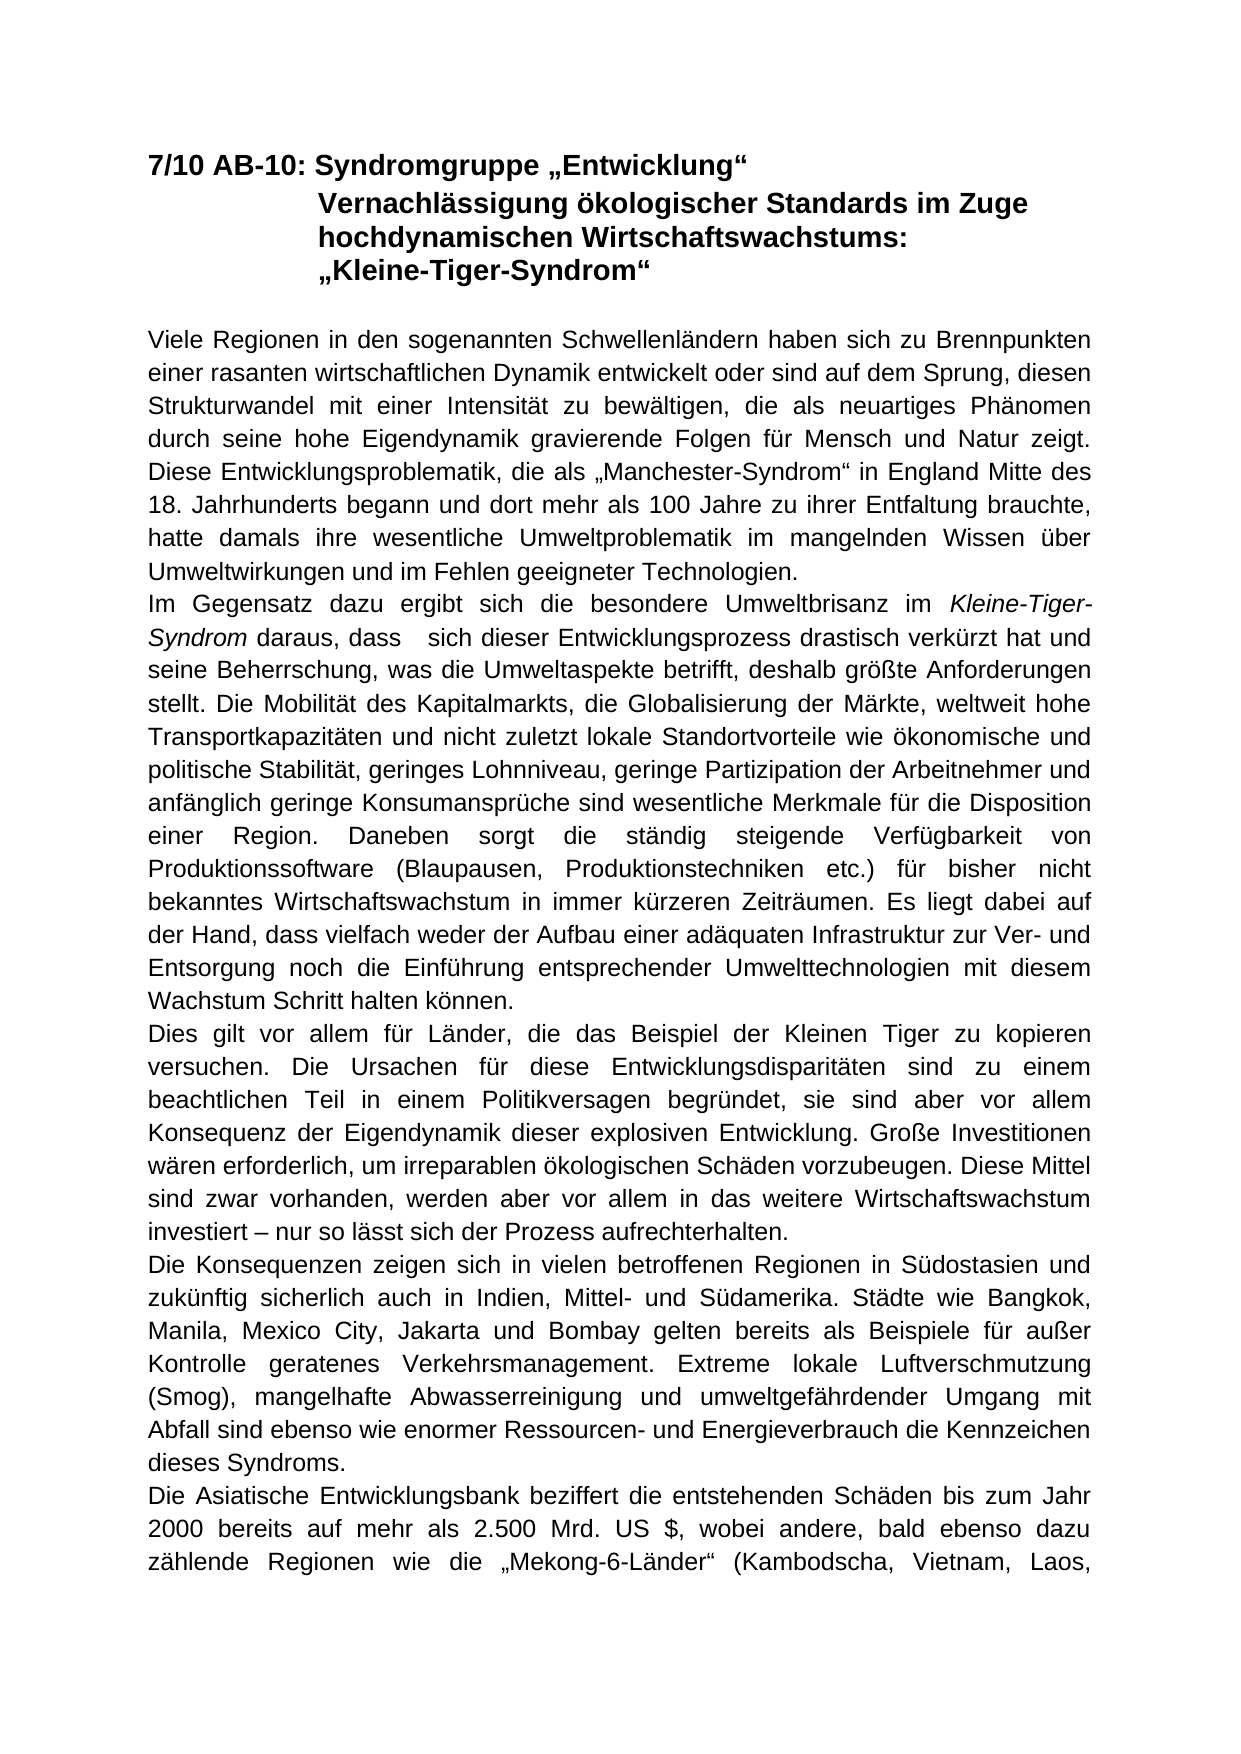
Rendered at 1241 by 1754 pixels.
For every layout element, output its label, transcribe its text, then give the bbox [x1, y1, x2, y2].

text Dies gilt vor allem für Länder, die das Beispiel der Kleinen Tiger zu kopieren versuchen. Die Ursachen für diese Entwicklungsdisparitäten sind zu einem beachtlichen Teil in einem Politikversagen begründet, sie sind aber vor allem Konsequenz der Eigendynamik dieser explosiven Entwicklung. Große Investitionen wären erforderlich, um irreparablen ökologischen Schäden vorzubeugen. Diese Mittel sind zwar vorhanden, werden aber vor allem in das weitere Wirtschaftswachstum investiert – nur so lässt sich der Prozess aufrechterhalten. [148, 1019, 1093, 1246]
text Viele Regionen in den sogenannten Schwellenländern haben sich zu Brennpunkten einer rasanten wirtschaftlichen Dynamik entwickelt oder sind auf dem Sprung, diesen Strukturwandel mit einer Intensität zu bewältigen, die als neuartiges Phänomen durch seine hohe Eigendynamik gravierende Folgen für Mensch und Natur zeigt. Diese Entwicklungsproblematik, die als „Manchester-Syndrom“ in England Mitte des 18. Jahrhunderts begann und dort mehr als 100 Jahre zu ihrer Entfaltung brauchte, hatte damals ihre wesentliche Umweltproblematik im mangelnden Wissen über Umweltwirkungen und im Fehlen geeigneter Technologien. [148, 325, 1093, 585]
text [148, 1481, 1093, 1576]
text „Kleine-Tiger-Syndrom“ [148, 253, 1093, 287]
text hochdynamischen Wirtschaftswachstums: [148, 220, 1093, 253]
text Vernachlässigung ökologischer Standards im Zuge [148, 186, 1093, 220]
text Die Konsequenzen zeigen sich in vielen betroffenen Regionen in Südostasien und zukünftig sicherlich auch in Indien, Mittel- und Südamerika. Städte wie Bangkok, Manila, Mexico City, Jakarta und Bombay gelten bereits als Beispiele für außer Kontrolle geratenes Verkehrsmanagement. Extreme lokale Luftverschmutzung (Smog), mangelhafte Abwasserreinigung und umweltgefährdender Umgang mit Abfall sind ebenso wie enormer Ressourcen- und Energieverbrauch die Kennzeichen dieses Syndroms. [148, 1250, 1093, 1477]
text Im Gegensatz dazu ergibt sich die besondere Umweltbrisanz im Kleine-Tiger-Syndrom daraus, dass sich dieser Entwicklungsprozess drastisch verkürzt hat und seine Beherrschung, was die Umweltaspekte betrifft, deshalb größte Anforderungen stellt. Die Mobilität des Kapitalmarkts, die Globalisierung der Märkte, weltweit hohe Transportkapazitäten und nicht zuletzt lokale Standortvorteile wie ökonomische und politische Stabilität, geringes Lohnniveau, geringe Partizipation der Arbeitnehmer und anfänglich geringe Konsumansprüche sind wesentliche Merkmale für die Disposition einer Region. Daneben sorgt die ständig steigende Verfügbarkeit von Produktionssoftware (Blaupausen, Produktionstechniken etc.) für bisher nicht bekanntes Wirtschaftswachstum in immer kürzeren Zeiträumen. Es liegt dabei auf der Hand, dass vielfach weder der Aufbau einer adäquaten Infrastruktur zur Ver- und Entsorgung noch die Einführung entsprechender Umwelttechnologien mit diesem Wachstum Schritt halten können. [148, 589, 1093, 1014]
text 7/10 AB-10: Syndromgruppe „Entwicklung“ [148, 148, 1093, 181]
